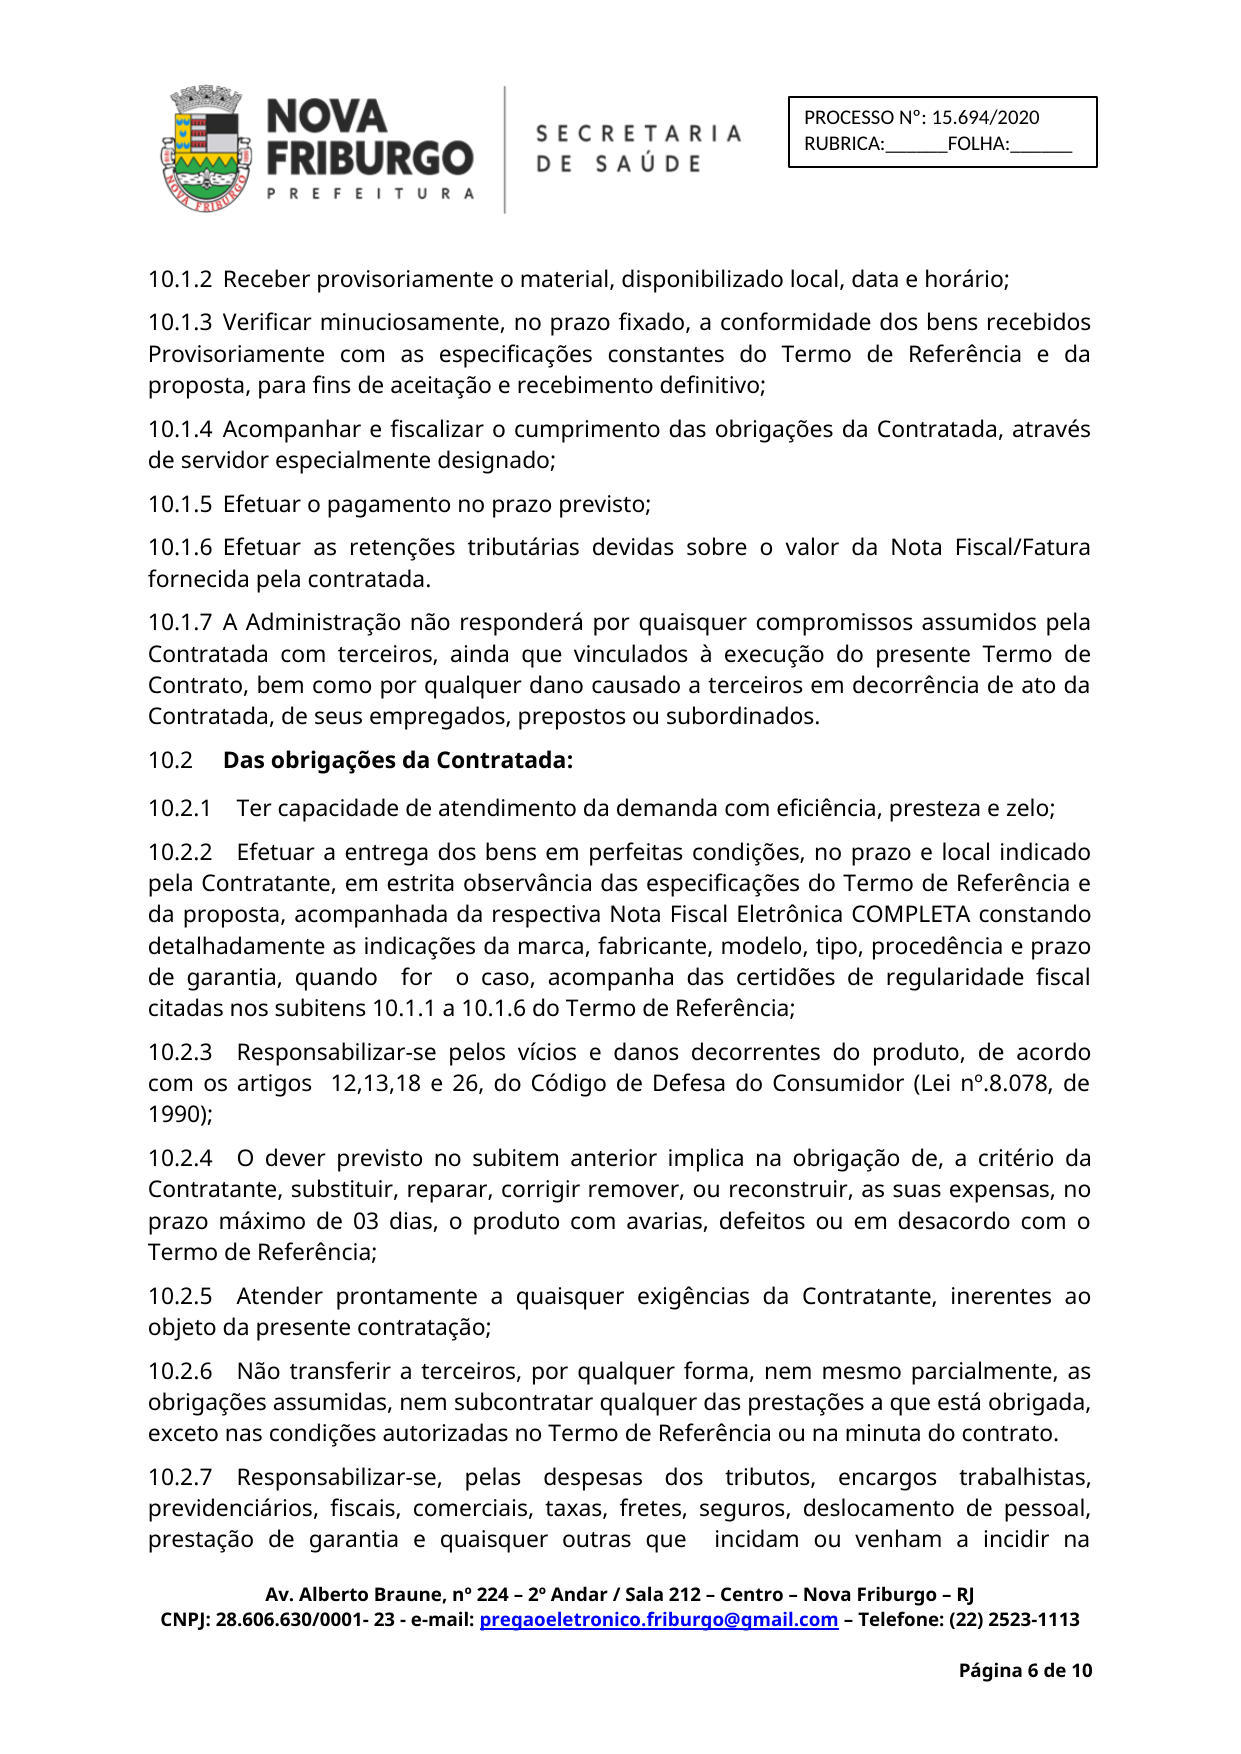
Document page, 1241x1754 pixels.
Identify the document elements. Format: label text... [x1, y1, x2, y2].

list O dever previsto no subitem anterior implica na obrigação de, a critério da Contratante, substituir, reparar, corrigir remover, ou reconstruir, as suas expensas, no prazo máximo de 03 dias, o produto com avarias, defeitos ou em desacordo com o Termo de Referência; [148, 1142, 1092, 1267]
picture [148, 73, 758, 228]
list Ter capacidade de atendimento da demanda com eficiência, presteza e zelo; [148, 792, 1092, 823]
list Receber provisoriamente o material, disponibilizado local, data e horário; [148, 262, 1092, 294]
list Responsabilizar-se pelos vícios e danos decorrentes do produto, de acordo com os artigos 12,13,18 e 26, do Código de Defesa do Consumidor (Lei nº.8.078, de 1990); [148, 1036, 1092, 1130]
list Efetuar o pagamento no prazo previsto; [148, 487, 1092, 519]
list Das obrigações da Contratada: [148, 744, 1092, 775]
list Atender prontamente a quaisquer exigências da Contratante, inerentes ao objeto da presente contratação; [148, 1280, 1092, 1342]
list Efetuar as retenções tributárias devidas sobre o valor da Nota Fiscal/Fatura fornecida pela contratada. [148, 531, 1092, 594]
list Efetuar a entrega dos bens em perfeitas condições, no prazo e local indicado pela Contratante, em estrita observância das especificações do Termo de Referência e da proposta, acompanhada da respectiva Nota Fiscal Eletrônica COMPLETA constando detalhadamente as indicações da marca, fabricante, modelo, tipo, procedência e prazo de garantia, quando for o caso, acompanha das certidões de regularidade fiscal citadas nos subitens 10.1.1 a 10.1.6 do Termo de Referência; [148, 836, 1092, 1023]
list Verificar minuciosamente, no prazo fixado, a conformidade dos bens recebidos Provisoriamente com as especificações constantes do Termo de Referência e da proposta, para fins de aceitação e recebimento definitivo; [148, 306, 1092, 400]
list Acompanhar e fiscalizar o cumprimento das obrigações da Contratada, através de servidor especialmente designado; [148, 412, 1092, 475]
list A Administração não responderá por quaisquer compromissos assumidos pela Contratada com terceiros, ainda que vinculados à execução do presente Termo de Contrato, bem como por qualquer dano causado a terceiros em decorrência de ato da Contratada, de seus empregados, prepostos ou subordinados. [148, 606, 1092, 731]
list Não transferir a terceiros, por qualquer forma, nem mesmo parcialmente, as obrigações assumidas, nem subcontratar qualquer das prestações a que está obrigada, exceto nas condições autorizadas no Termo de Referência ou na minuta do contrato. [148, 1355, 1092, 1448]
